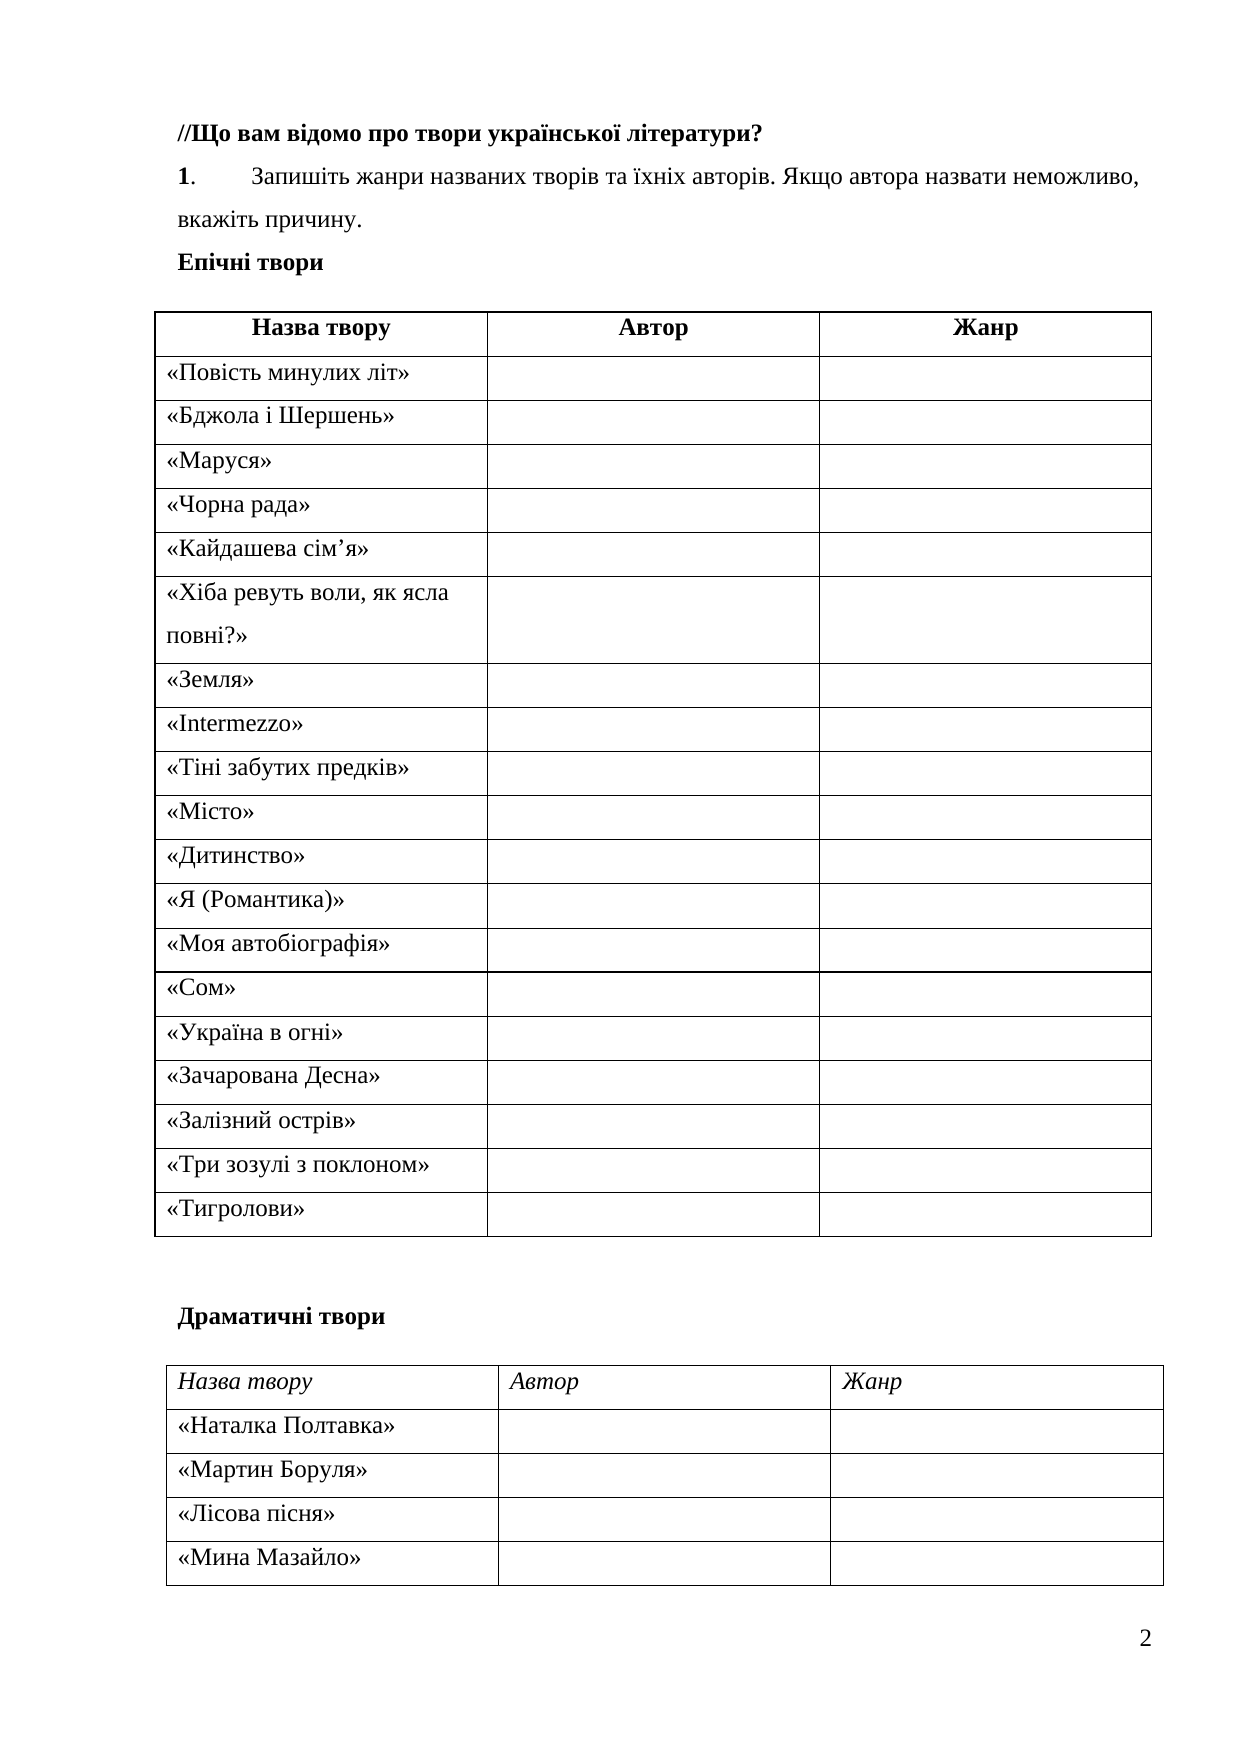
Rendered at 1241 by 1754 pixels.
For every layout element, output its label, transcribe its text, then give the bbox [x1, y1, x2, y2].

table_cell [488, 577, 819, 663]
table_header Назва твору [156, 313, 487, 356]
table_cell «Дитинство» [156, 840, 487, 883]
text Епічні твори [177, 247, 1152, 276]
table_cell «Зачарована Десна» [156, 1061, 487, 1104]
table_cell «Мартин Боруля» [167, 1454, 498, 1497]
table_cell [488, 708, 819, 751]
table_cell [820, 752, 1151, 795]
table_cell [488, 884, 819, 927]
table_cell «Intermezzo» [156, 708, 487, 751]
table_cell «Чорна рада» [156, 489, 487, 532]
table_cell [488, 796, 819, 839]
table_cell [499, 1454, 830, 1497]
table_cell [820, 1017, 1151, 1059]
table_cell «Повість минулих літ» [156, 357, 487, 399]
table_cell [820, 1105, 1151, 1148]
table_cell [820, 577, 1151, 663]
table_cell [488, 1149, 819, 1192]
table_cell [499, 1498, 830, 1541]
table_cell «Бджола і Шершень» [156, 401, 487, 444]
table_cell «Наталка Полтавка» [167, 1410, 498, 1453]
text Драматичні твори [177, 1301, 1152, 1329]
table_cell «Маруся» [156, 445, 487, 488]
table_cell [488, 973, 819, 1016]
table_cell [820, 664, 1151, 707]
table_cell [499, 1410, 830, 1453]
table_cell [820, 929, 1151, 971]
table_cell [820, 489, 1151, 532]
table_header Жанр [831, 1366, 1163, 1409]
table_cell «Мина Мазайло» [167, 1542, 498, 1585]
table_cell «Залізний острів» [156, 1105, 487, 1148]
table_cell «Україна в огні» [156, 1017, 487, 1059]
table_cell [831, 1410, 1163, 1453]
table_cell [820, 1193, 1151, 1236]
text 1. Запишіть жанри названих творів та їхніх авторів. Якщо автора назвати неможливо, вкажіть причину. [177, 161, 1152, 233]
table_cell [820, 973, 1151, 1016]
table_cell [488, 357, 819, 399]
table_cell [488, 489, 819, 532]
table_cell «Я (Романтика)» [156, 884, 487, 927]
table_header Назва твору [167, 1366, 498, 1409]
table_cell [488, 1017, 819, 1059]
table_cell [488, 401, 819, 444]
table_header Автор [488, 313, 819, 356]
table_cell [820, 1149, 1151, 1192]
table_cell [820, 445, 1151, 488]
table_cell [820, 884, 1151, 927]
table_cell [820, 708, 1151, 751]
table_cell «Моя автобіографія» [156, 929, 487, 971]
text //Що вам відомо про твори української літератури? [177, 118, 1152, 147]
table_cell [820, 533, 1151, 576]
table_cell [831, 1542, 1163, 1585]
table_cell «Земля» [156, 664, 487, 707]
table_cell [820, 796, 1151, 839]
table_cell «Три зозулі з поклоном» [156, 1149, 487, 1192]
table_cell [831, 1498, 1163, 1541]
table_header Автор [499, 1366, 830, 1409]
table_cell [820, 1061, 1151, 1104]
table_cell «Сом» [156, 973, 487, 1016]
table_cell [820, 840, 1151, 883]
table_cell [488, 929, 819, 971]
table_cell [488, 445, 819, 488]
table_cell [831, 1454, 1163, 1497]
table_cell «Кайдашева сім’я» [156, 533, 487, 576]
table_cell [488, 664, 819, 707]
table_cell [820, 357, 1151, 399]
table_cell «Тигролови» [156, 1193, 487, 1236]
table_cell [488, 752, 819, 795]
table_cell «Місто» [156, 796, 487, 839]
table_cell [488, 1105, 819, 1148]
table_cell [488, 1061, 819, 1104]
table_cell [499, 1542, 830, 1585]
table_cell [488, 1193, 819, 1236]
table_cell «Хіба ревуть воли, як ясла повні?» [156, 577, 487, 663]
table_cell «Лісова пісня» [167, 1498, 498, 1541]
table_cell [488, 840, 819, 883]
table_cell «Тіні забутих предків» [156, 752, 487, 795]
table_cell [820, 401, 1151, 444]
table_cell [488, 533, 819, 576]
table_header Жанр [820, 313, 1151, 356]
